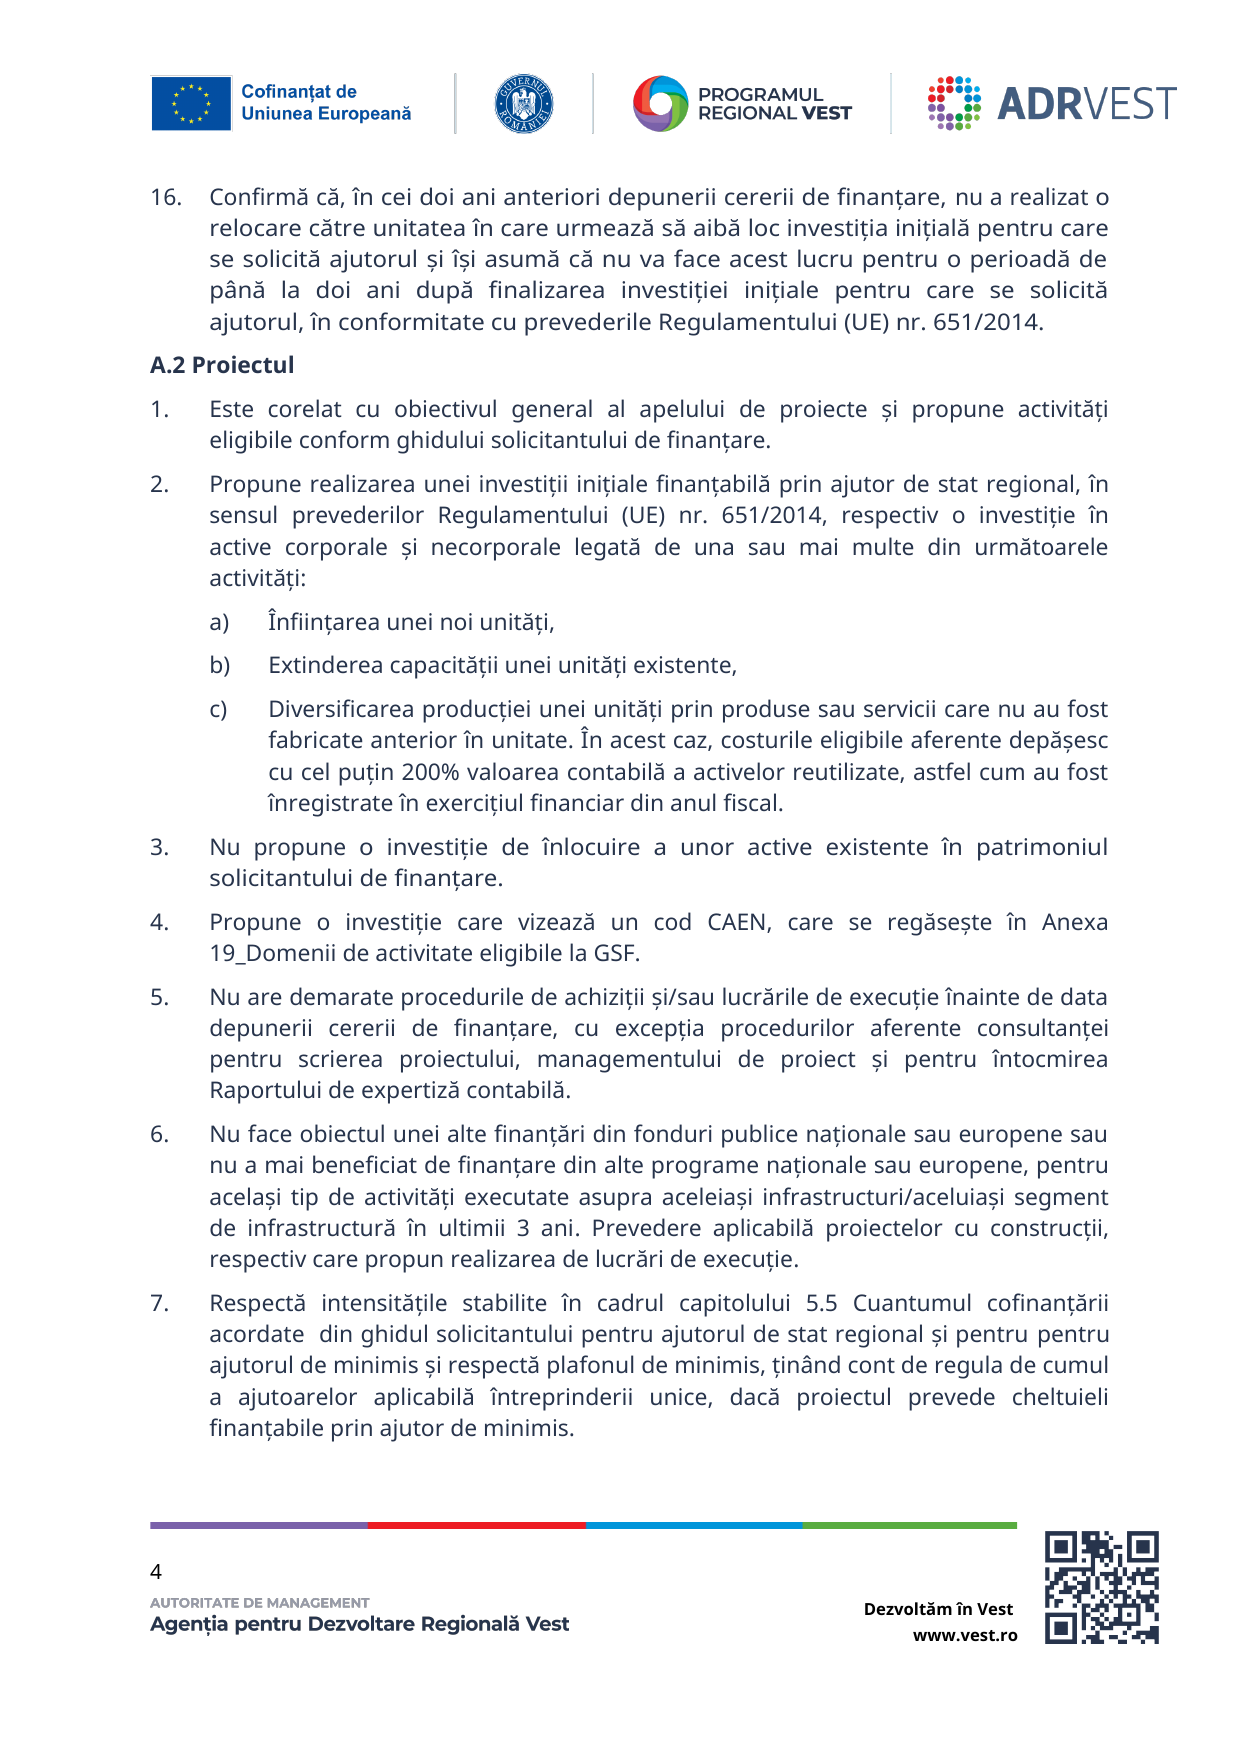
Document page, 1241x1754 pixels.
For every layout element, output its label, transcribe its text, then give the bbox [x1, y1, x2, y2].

list Înființarea unei noi unități, [209, 606, 1110, 637]
list Confirmă că, în cei doi ani anteriori depunerii cererii de finanțare, nu a realizat o relocare către unitatea în care urmează să aibă loc investiția inițială pentru care se solicită ajutorul și își asumă că nu va face acest lucru pentru o perioadă de până la doi ani după finalizarea investiției inițiale pentru care se solicită ajutorul, în conformitate cu prevederile Regulamentului (UE) nr. 651/2014. [150, 181, 1110, 337]
list Respectă intensitățile stabilite în cadrul capitolului 5.5 Cuantumul cofinanțării acordate din ghidul solicitantului pentru ajutorul de stat regional și pentru pentru ajutorul de minimis și respectă plafonul de minimis, ținând cont de regula de cumul a ajutoarelor aplicabilă întreprinderii unice, dacă proiectul prevede cheltuieli finanțabile prin ajutor de minimis. [150, 1287, 1110, 1443]
list Este corelat cu obiectivul general al apelului de proiecte și propune activități eligibile conform ghidului solicitantului de finanțare. [150, 393, 1110, 456]
list Diversificarea producției unei unități prin produse sau servicii care nu au fost fabricate anterior în unitate. În acest caz, costurile eligibile aferente depășesc cu cel puțin 200% valoarea contabilă a activelor reutilizate, astfel cum au fost înregistrate în exercițiul financiar din anul fiscal. [209, 693, 1110, 818]
list A.2 Proiectul [150, 349, 1110, 381]
list Nu are demarate procedurile de achiziții și/sau lucrările de execuție înainte de data depunerii cererii de finanțare, cu excepția procedurilor aferente consultanței pentru scrierea proiectului, managementului de proiect și pentru întocmirea Raportului de expertiză contabilă. [150, 981, 1110, 1106]
picture [150, 73, 1177, 134]
list Extinderea capacității unei unități existente, [209, 649, 1110, 681]
list Nu face obiectul unei alte finanțări din fonduri publice naționale sau europene sau nu a mai beneficiat de finanțare din alte programe naționale sau europene, pentru același tip de activități executate asupra aceleiași infrastructuri/aceluiași segment de infrastructură în ultimii 3 ani. Prevedere aplicabilă proiectelor cu construcții, respectiv care propun realizarea de lucrări de execuție. [150, 1118, 1110, 1274]
list Nu propune o investiție de înlocuire a unor active existente în patrimoniul solicitantului de finanțare. [150, 831, 1110, 893]
list Propune realizarea unei investiții inițiale finanțabilă prin ajutor de stat regional, în sensul prevederilor Regulamentului (UE) nr. 651/2014, respectiv o investiție în active corporale și necorporale legată de una sau mai multe din următoarele activități: [150, 468, 1110, 593]
list Propune o investiție care vizează un cod CAEN, care se regăsește în Anexa 19_Domenii de activitate eligibile la GSF. [150, 906, 1110, 968]
picture [1037, 1522, 1168, 1653]
